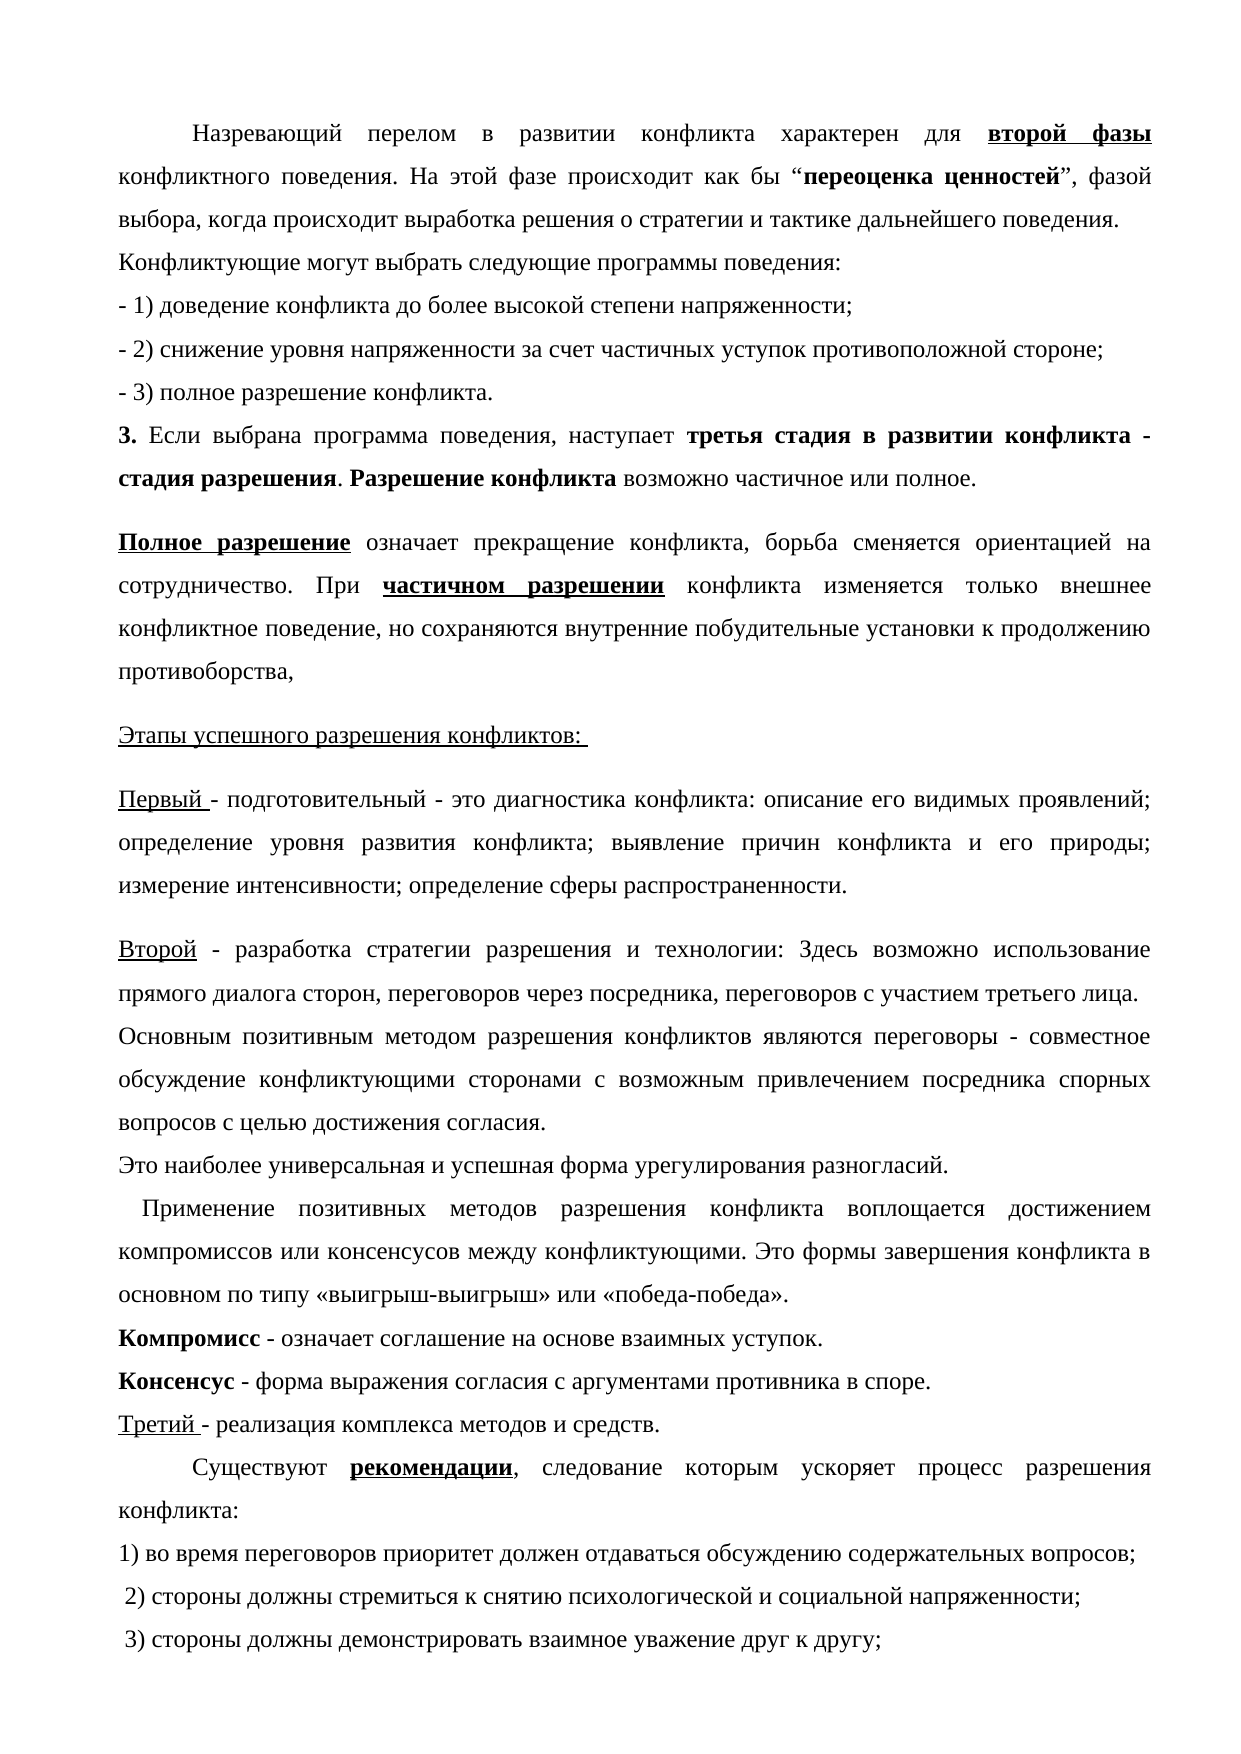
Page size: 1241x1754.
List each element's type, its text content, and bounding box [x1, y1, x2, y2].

text Существуют рекомендации, следование которым ускоряет процесс разрешения конфликта: [118, 1452, 1152, 1524]
text Назревающий перелом в развитии конфликта характерен для второй фазы конфликтного поведения. На этой фазе происходит как бы “переоценка ценностей”, фазой выбора, когда происходит выработка решения о стратегии и тактике дальнейшего поведения. [118, 118, 1152, 233]
text Применение позитивных методов разрешения конфликта воплощается достижением компромиссов или консенсусов между конфликтующими. Это формы завершения конфликта в основном по типу «выигрыш-выигрыш» или «победа-победа». [118, 1193, 1152, 1308]
text 2) стороны должны стремиться к снятию психологической и социальной напряженности; [118, 1581, 1152, 1610]
text 3. Если выбрана программа поведения, наступает третья стадия в развитии конфликта - стадия разрешения. Разрешение конфликта возможно частичное или полное. [118, 420, 1152, 492]
text Третий - реализация комплекса методов и средств. [118, 1409, 1152, 1438]
text - 3) полное разрешение конфликта. [118, 377, 1152, 406]
text Полное разрешение означает прекращение конфликта, борьба сменяется ориентацией на сотрудничество. При частичном разрешении конфликта изменяется только внешнее конфликтное поведение, но сохраняются внутренние побудительные установки к продолжению противоборства, [118, 527, 1152, 685]
text Основным позитивным методом разрешения конфликтов являются переговоры - совместное обсуждение конфликтующими сторонами с возможным привлечением посредника спорных вопросов с целью достижения согласия. [118, 1021, 1152, 1136]
text Этапы успешного разрешения конфликтов: [118, 720, 1152, 749]
text Это наиболее универсальная и успешная форма урегулирования разногласий. [118, 1150, 1152, 1179]
text Первый - подготовительный - это диагностика конфликта: описание его видимых проявлений; определение уровня развития конфликта; выявление причин конфликта и его природы; измерение интенсивности; определение сферы распространенности. [118, 784, 1152, 899]
text 3) стороны должны демонстрировать взаимное уважение друг к другу; [118, 1624, 1152, 1653]
text 1) во время переговоров приоритет должен отдаваться обсуждению содержательных вопросов; [118, 1538, 1152, 1567]
text Компромисс - означает соглашение на основе взаимных уступок. [118, 1323, 1152, 1351]
text Консенсус - форма выражения согласия с аргументами противника в споре. [118, 1366, 1152, 1394]
text - 2) снижение уровня напряженности за счет частичных уступок противоположной стороне; [118, 334, 1152, 362]
text Конфликтующие могут выбрать следующие программы поведения: [118, 247, 1152, 276]
text Второй - разработка стратегии разрешения и технологии: Здесь возможно использование прямого диалога сторон, переговоров через посредника, переговоров с участием третьего лица. [118, 934, 1152, 1006]
text - 1) доведение конфликта до более высокой степени напряженности; [118, 291, 1152, 319]
